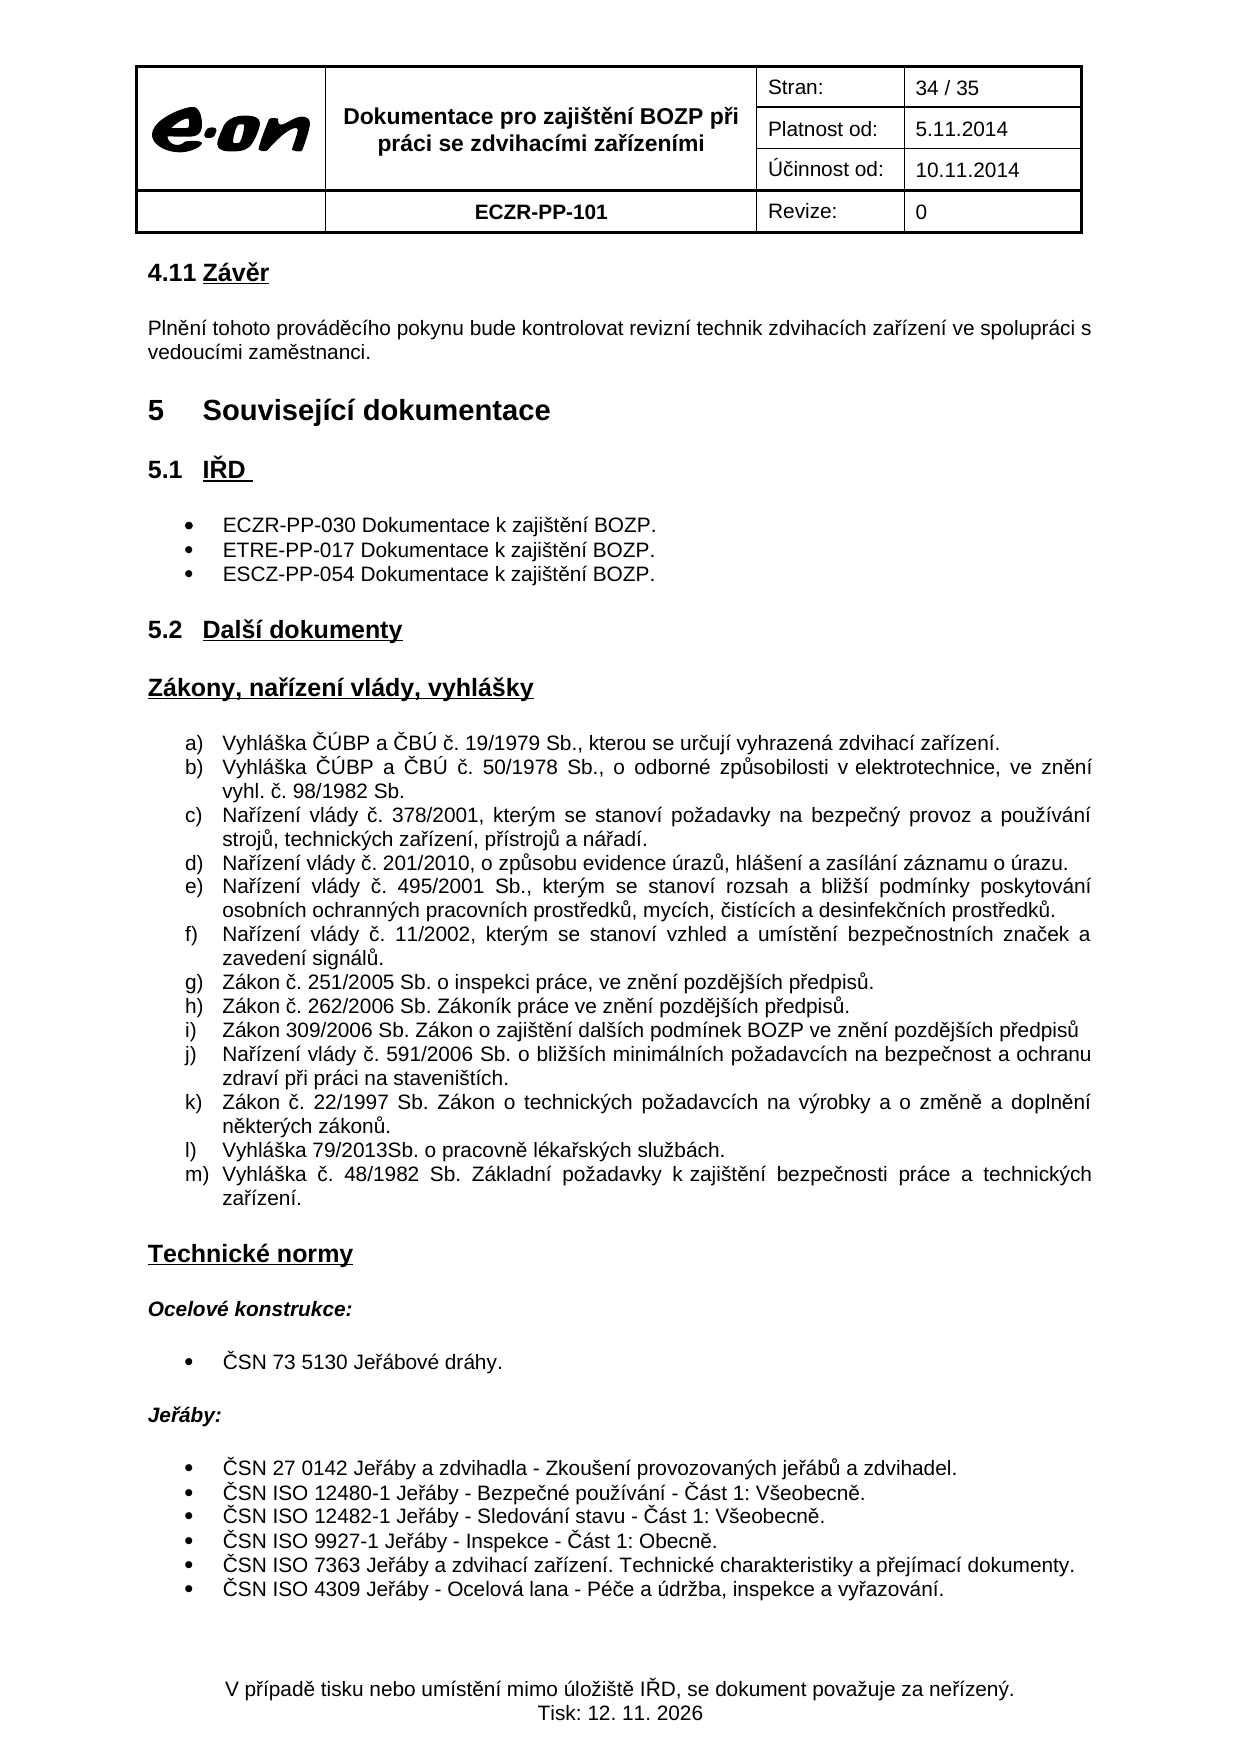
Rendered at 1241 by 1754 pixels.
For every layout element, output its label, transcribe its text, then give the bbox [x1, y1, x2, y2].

list Zákon č. 262/2006 Sb. Zákoník práce ve znění pozdějších předpisů. [185, 994, 1092, 1018]
list Zákon č. 251/2005 Sb. o inspekci práce, ve znění pozdějších předpisů. [185, 970, 1092, 994]
list ESCZ-PP-054 Dokumentace k zajištění BOZP. [185, 561, 1092, 586]
text Jeřáby: [148, 1403, 1092, 1427]
list ČSN ISO 9927-1 Jeřáby - Inspekce - Část 1: Obecně. [185, 1528, 1092, 1552]
list ČSN 73 5130 Jeřábové dráhy. [185, 1350, 1092, 1374]
list Nařízení vlády č. 378/2001, kterým se stanoví požadavky na bezpečný provoz a používání strojů, technických zařízení, přístrojů a nářadí. [185, 802, 1092, 850]
list Zákon č. 22/1997 Sb. Zákon o technických požadavcích na výrobky a o změně a doplnění některých zákonů. [185, 1090, 1092, 1138]
list Vyhláška ČÚBP a ČBÚ č. 19/1979 Sb., kterou se určují vyhrazená zdvihací zařízení. [185, 731, 1092, 754]
subtitle Další dokumenty [148, 615, 1092, 643]
subtitle Technické normy [148, 1239, 1092, 1268]
subtitle Závěr [148, 258, 1092, 286]
list Zákon 309/2006 Sb. Zákon o zajištění dalších podmínek BOZP ve znění pozdějších předpisů [185, 1018, 1092, 1042]
list ETRE-PP-017 Dokumentace k zajištění BOZP. [185, 537, 1092, 561]
text Plnění tohoto prováděcího pokynu bude kontrolovat revizní technik zdvihacích zařízení ve spolupráci s vedoucími zaměstnanci. [148, 316, 1092, 363]
list Nařízení vlády č. 495/2001 Sb., kterým se stanoví rozsah a bližší podmínky poskytování osobních ochranných pracovních prostředků, mycích, čistících a desinfekčních prostředků. [185, 874, 1092, 922]
list Nařízení vlády č. 11/2002, kterým se stanoví vzhled a umístění bezpečnostních značek a zavedení signálů. [185, 922, 1092, 970]
list ČSN ISO 12480-1 Jeřáby - Bezpečné používání - Část 1: Všeobecně. [185, 1480, 1092, 1504]
list ČSN ISO 4309 Jeřáby - Ocelová lana - Péče a údržba, inspekce a vyřazování. [185, 1577, 1092, 1601]
list Vyhláška č. 48/1982 Sb. Základní požadavky k zajištění bezpečnosti práce a technických zařízení. [185, 1162, 1092, 1210]
text Ocelové konstrukce: [148, 1297, 1092, 1321]
subtitle Související dokumentace [148, 393, 1092, 426]
list ČSN ISO 12482-1 Jeřáby - Sledování stavu - Část 1: Všeobecně. [185, 1504, 1092, 1528]
list Vyhláška 79/2013Sb. o pracovně lékařských službách. [185, 1138, 1092, 1162]
subtitle IŘD [148, 455, 1092, 484]
subtitle Zákony, nařízení vlády, vyhlášky [148, 673, 1092, 701]
list Nařízení vlády č. 591/2006 Sb. o bližších minimálních požadavcích na bezpečnost a ochranu zdraví při práci na staveništích. [185, 1042, 1092, 1090]
list ČSN ISO 7363 Jeřáby a zdvihací zařízení. Technické charakteristiky a přejímací dokumenty. [185, 1552, 1092, 1577]
list Vyhláška ČÚBP a ČBÚ č. 50/1978 Sb., o odborné způsobilosti v elektrotechnice, ve znění vyhl. č. 98/1982 Sb. [185, 754, 1092, 802]
list ČSN 27 0142 Jeřáby a zdvihadla - Zkoušení provozovaných jeřábů a zdvihadel. [185, 1456, 1092, 1480]
list Nařízení vlády č. 201/2010, o způsobu evidence úrazů, hlášení a zasílání záznamu o úrazu. [185, 850, 1092, 874]
list ECZR-PP-030 Dokumentace k zajištění BOZP. [185, 513, 1092, 537]
